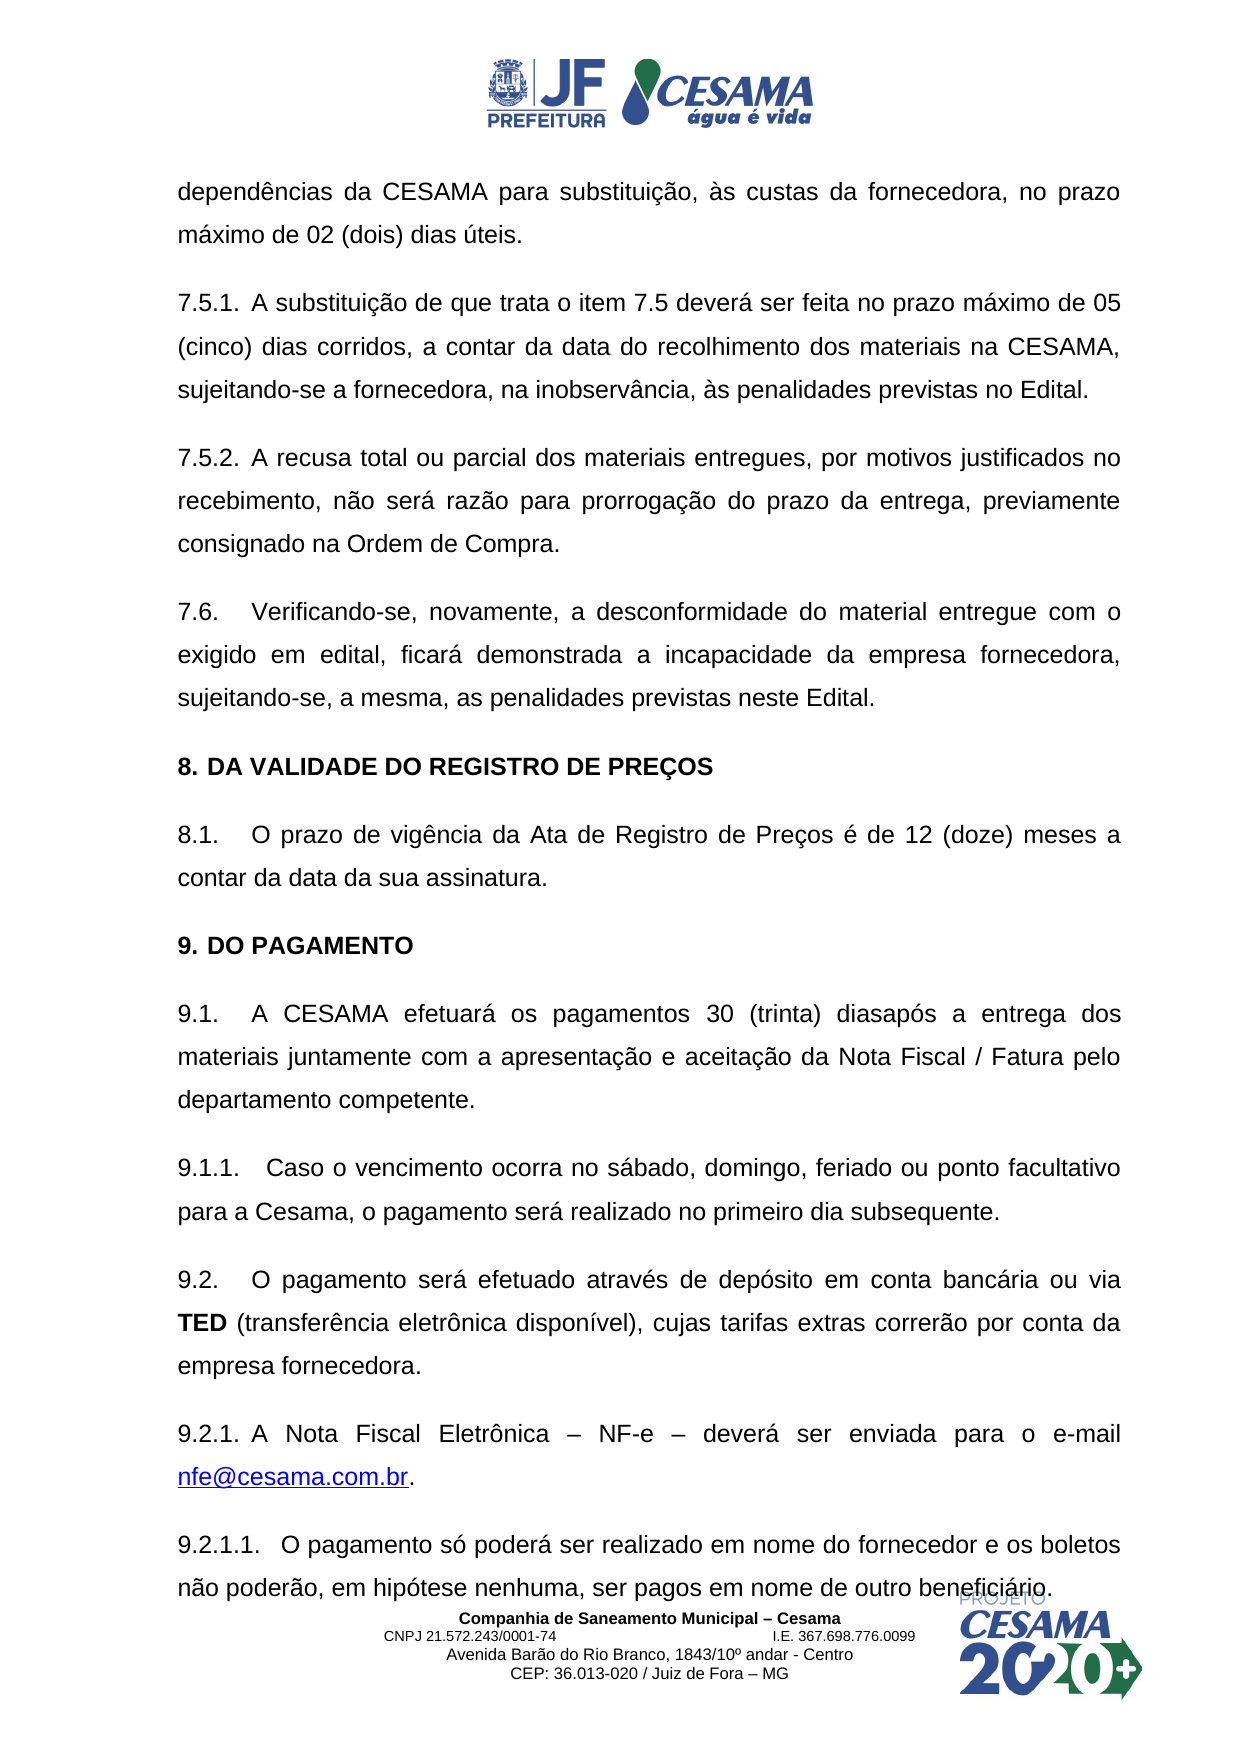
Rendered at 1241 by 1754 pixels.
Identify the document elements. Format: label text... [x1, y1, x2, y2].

list Verificando-se, novamente, a desconformidade do material entregue com o exigido em edital, ficará demonstrada a incapacidade da empresa fornecedora, sujeitando-se, a mesma, as penalidades previstas neste Edital. [177, 597, 1122, 712]
list Caso o vencimento ocorra no sábado, domingo, feriado ou ponto facultativo para a Cesama, o pagamento será realizado no primeiro dia subsequente. [177, 1153, 1122, 1225]
list DA VALIDADE DO REGISTRO DE PREÇOS [177, 752, 1122, 780]
list A CESAMA efetuará os pagamentos 30 (trinta) diasapós a entrega dos materiais juntamente com a apresentação e aceitação da Nota Fiscal / Fatura pelo departamento competente. [177, 999, 1122, 1114]
list A Nota Fiscal Eletrônica – NF-e – deverá ser enviada para o e-mail nfe@cesama.com.br. [177, 1419, 1122, 1491]
list O pagamento será efetuado através de depósito em conta bancária ou via TED (transferência eletrônica disponível), cujas tarifas extras correrão por conta da empresa fornecedora. [177, 1265, 1122, 1380]
list A substituição de que trata o item 7.5 deverá ser feita no prazo máximo de 05 (cinco) dias corridos, a contar da data do recolhimento dos materiais na CESAMA, sujeitando-se a fornecedora, na inobservância, às penalidades previstas no Edital. [177, 288, 1122, 403]
picture [959, 1591, 1143, 1700]
list DO PAGAMENTO [177, 931, 1122, 960]
list O prazo de vigência da Ata de Registro de Preços é de 12 (doze) meses a contar da data da sua assinatura. [177, 820, 1122, 892]
list O pagamento só poderá ser realizado em nome do fornecedor e os boletos não poderão, em hipótese nenhuma, ser pagos em nome de outro beneficiário. [177, 1530, 1122, 1602]
list A recusa total ou parcial dos materiais entregues, por motivos justificados no recebimento, não será razão para prorrogação do prazo da entrega, previamente consignado na Ordem de Compra. [177, 443, 1122, 558]
picture [486, 59, 813, 128]
